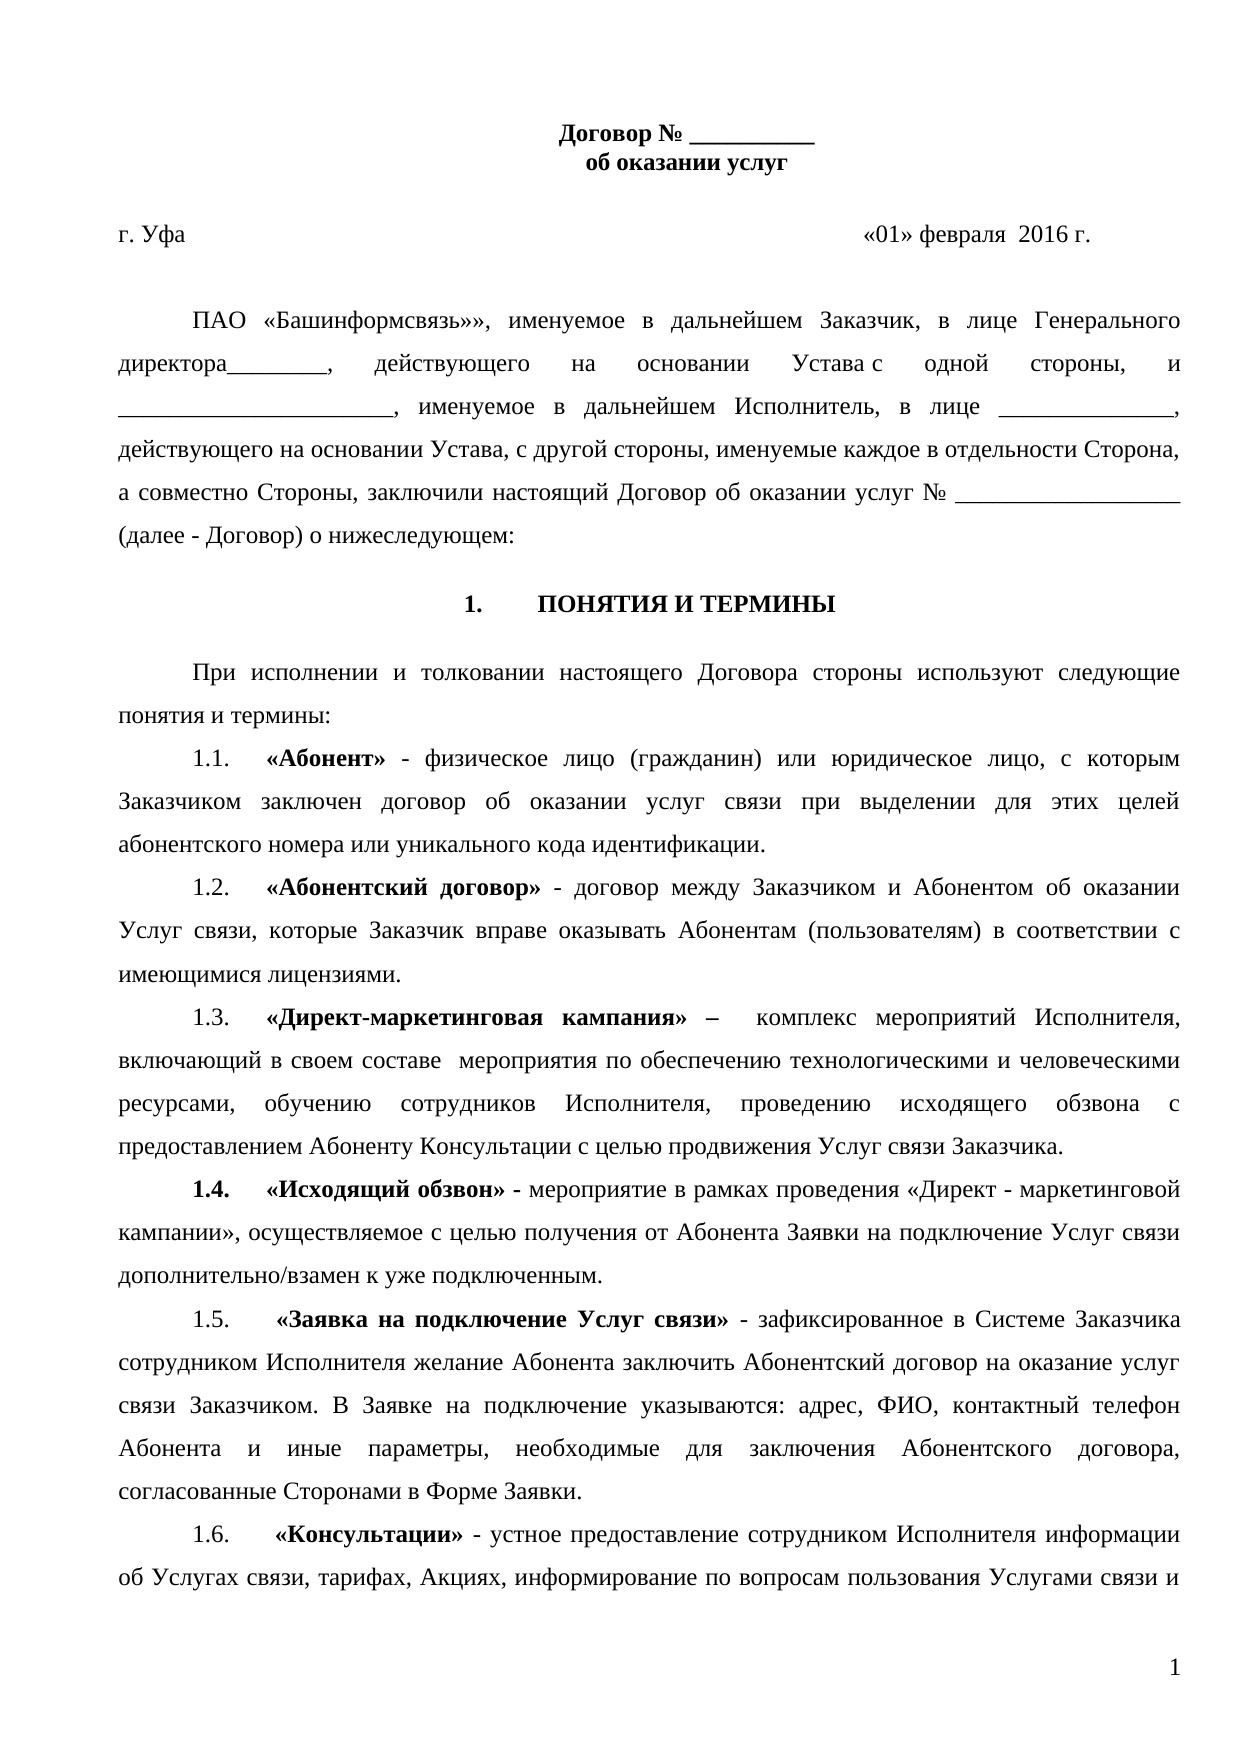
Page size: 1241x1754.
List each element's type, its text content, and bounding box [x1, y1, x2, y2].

text ПОНЯТИЯ И ТЕРМИНЫ [118, 589, 1181, 617]
list «Заявка на подключение Услуг связи» - зафиксированное в Системе Заказчика сотрудником Исполнителя желание Абонента заключить Абонентский договор на оказание услуг связи Заказчиком. В Заявке на подключение указываются: адрес, ФИО, контактный телефон Абонента и иные параметры, необходимые для заключения Абонентского договора, согласованные Сторонами в Форме Заявки. [118, 1304, 1181, 1505]
list «Абонентский договор» - договор между Заказчиком и Абонентом об оказании Услуг связи, которые Заказчик вправе оказывать Абонентам (пользователям) в соответствии с имеющимися лицензиями. [118, 872, 1181, 987]
text об оказании услуг [118, 147, 1181, 176]
text Договор № __________ [118, 118, 1181, 147]
list «Исходящий обзвон» - мероприятие в рамках проведения «Директ - маркетинговой кампании», осуществляемое с целью получения от Абонента Заявки на подключение Услуг связи дополнительно/взамен к уже подключенным. [118, 1174, 1181, 1289]
list «Абонент» - физическое лицо (гражданин) или юридическое лицо, с которым Заказчиком заключен договор об оказании услуг связи при выделении для этих целей абонентского номера или уникального кода идентификации. [118, 743, 1181, 858]
text г. Уфа «01» февраля 2016 г. [118, 219, 1181, 247]
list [118, 1519, 1181, 1591]
text ПАО «Башинформсвязь»», именуемое в дальнейшем Заказчик, в лице Генерального директора________, действующего на основании Устава с одной стороны, и ______________________, именуемое в дальнейшем Исполнитель, в лице ______________, действующего на основании Устава, с другой стороны, именуемые каждое в отдельности Сторона, а совместно Стороны, заключили настоящий Договор об оказании услуг № __________________ (далее - Договор) о нижеследующем: [118, 305, 1181, 549]
list «Директ-маркетинговая кампания» – комплекс мероприятий Исполнителя, включающий в своем составе мероприятия по обеспечению технологическими и человеческими ресурсами, обучению сотрудников Исполнителя, проведению исходящего обзвона с предоставлением Абоненту Консультации с целью продвижения Услуг связи Заказчика. [118, 1002, 1181, 1160]
text При исполнении и толковании настоящего Договора стороны используют следующие понятия и термины: [118, 657, 1181, 729]
